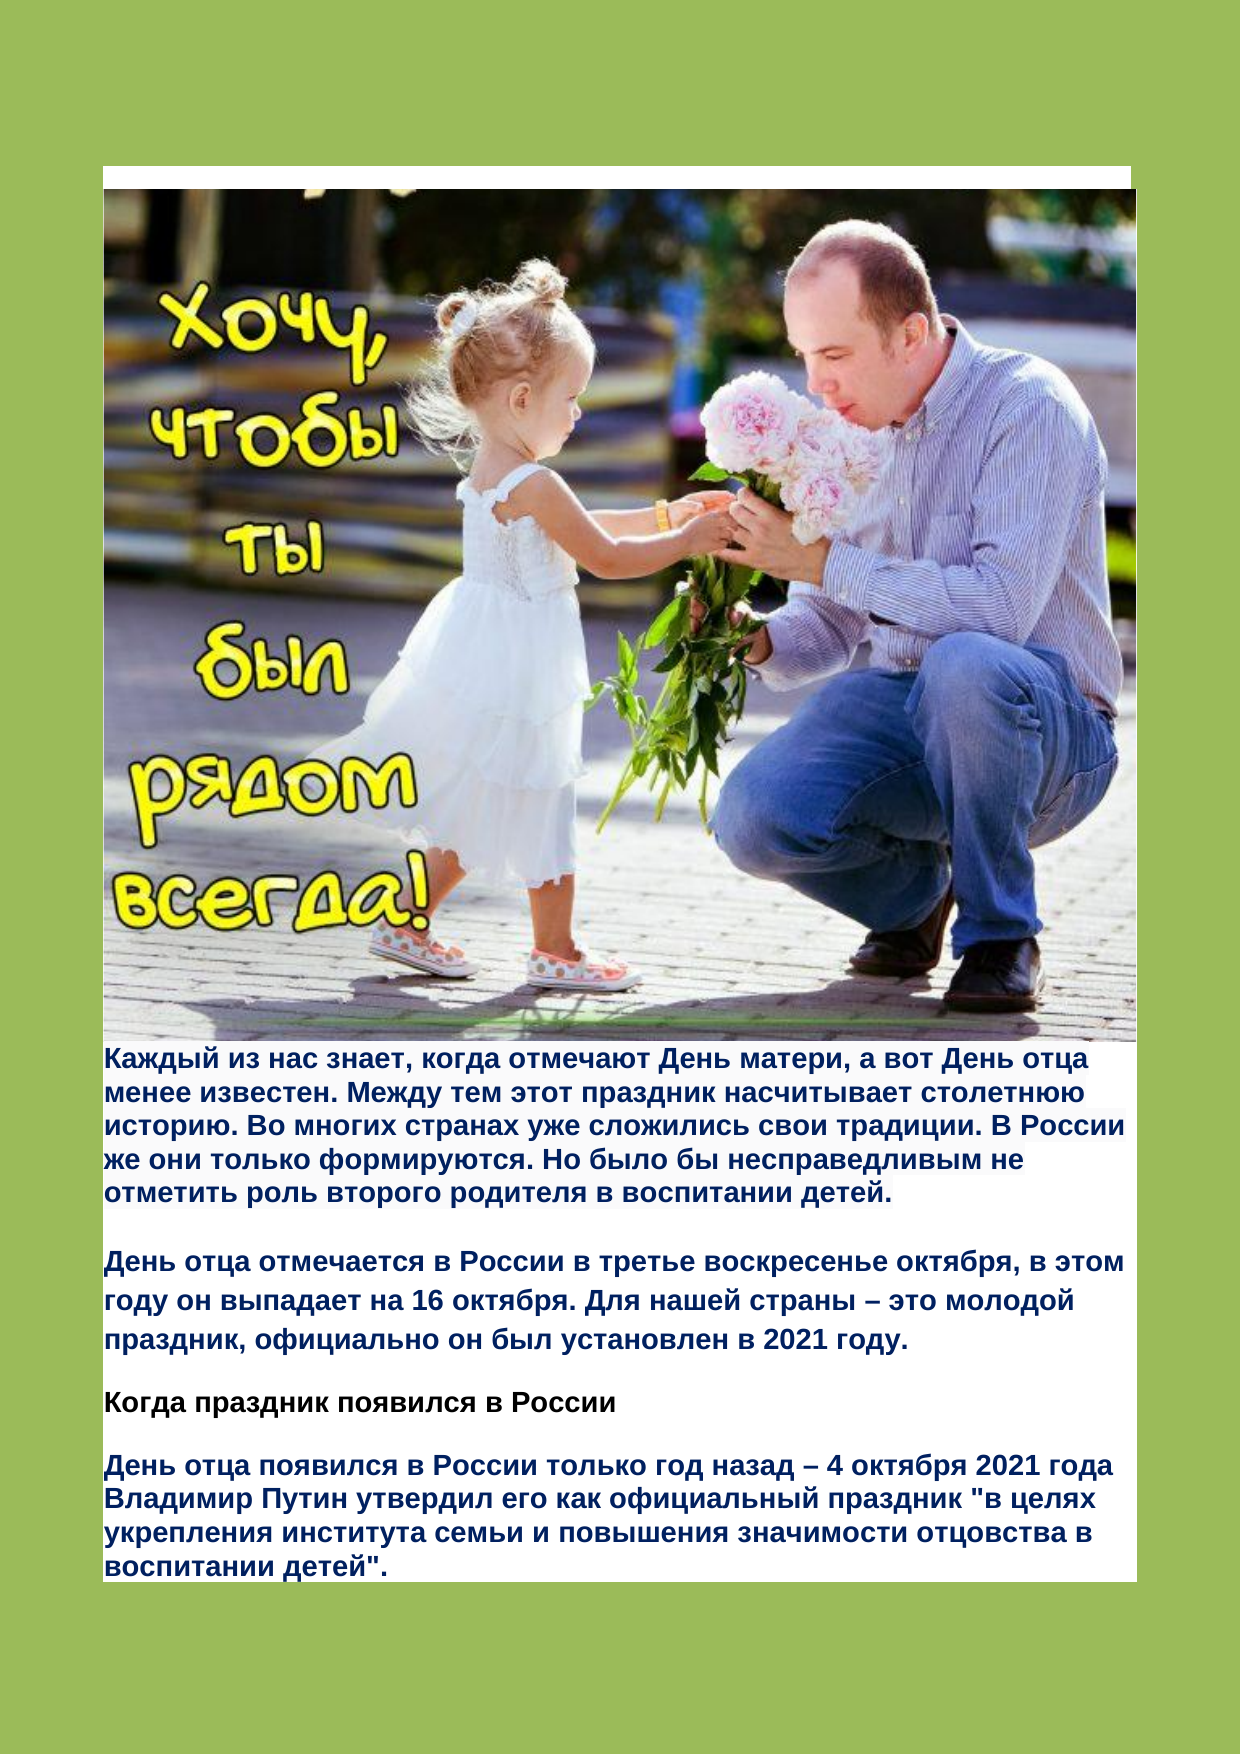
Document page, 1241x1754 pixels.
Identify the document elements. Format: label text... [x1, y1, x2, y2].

text День отца появился в России только год назад – 4 октября 2021 года Владимир Путин утвердил его как официальный праздник "в целях укрепления института семьи и повышения значимости отцовства в воспитании детей". [103, 1448, 1137, 1582]
text День отца отмечается в России в третье воскресенье октября, в этом году он выпадает на 16 октября. Для нашей страны – это молодой праздник, официально он был установлен в 2021 году. [103, 1238, 1137, 1355]
text Каждый из нас знает, когда отмечают День матери, а вот День отца менее известен. Между тем этот праздник насчитывает столетнюю историю. Во многих странах уже сложились свои традиции. В России же они только формируются. Но было бы несправедливым не отметить роль второго родителя в воспитании детей. [893, 1042, 1137, 1209]
picture [103, 189, 1137, 1042]
text Когда праздник появился в России [103, 1384, 1137, 1419]
